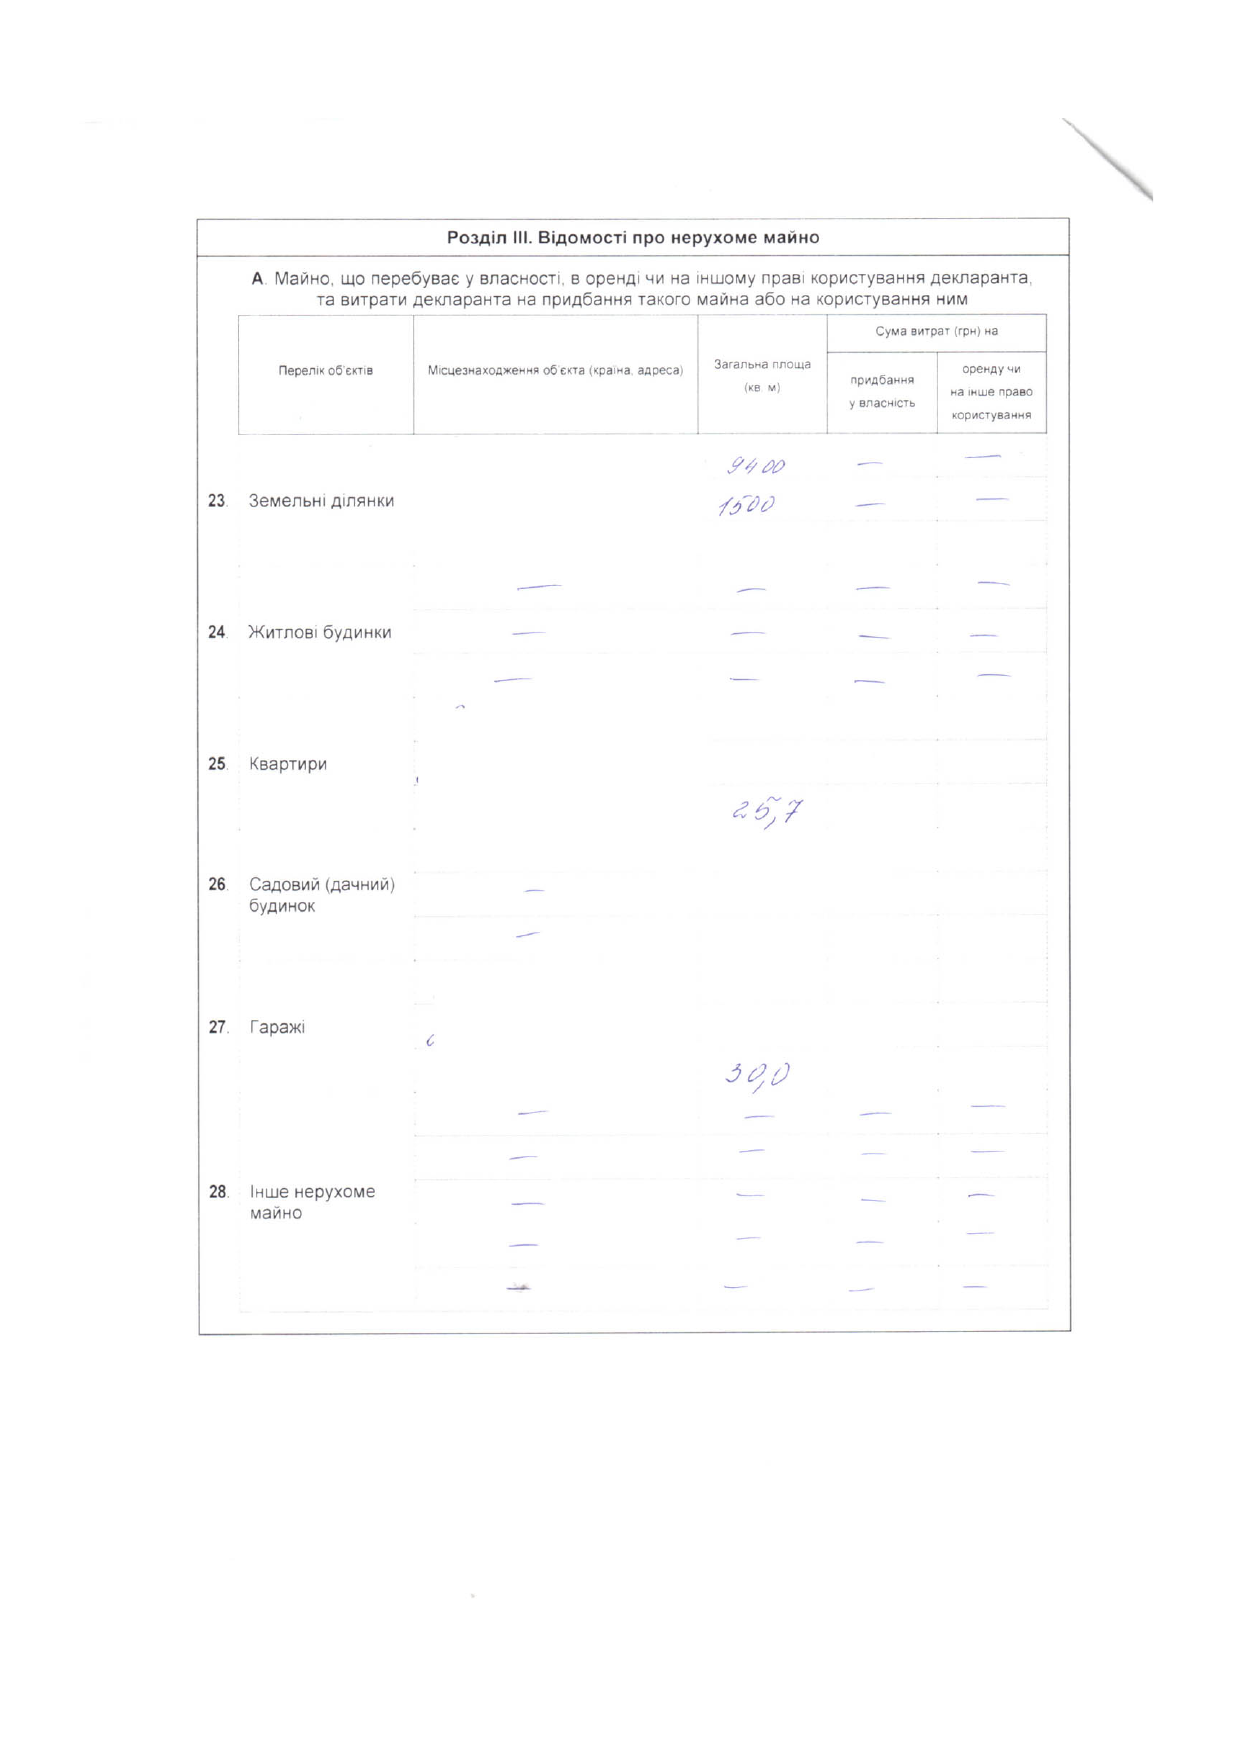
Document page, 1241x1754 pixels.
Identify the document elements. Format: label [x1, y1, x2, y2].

picture [73, 118, 1154, 1636]
